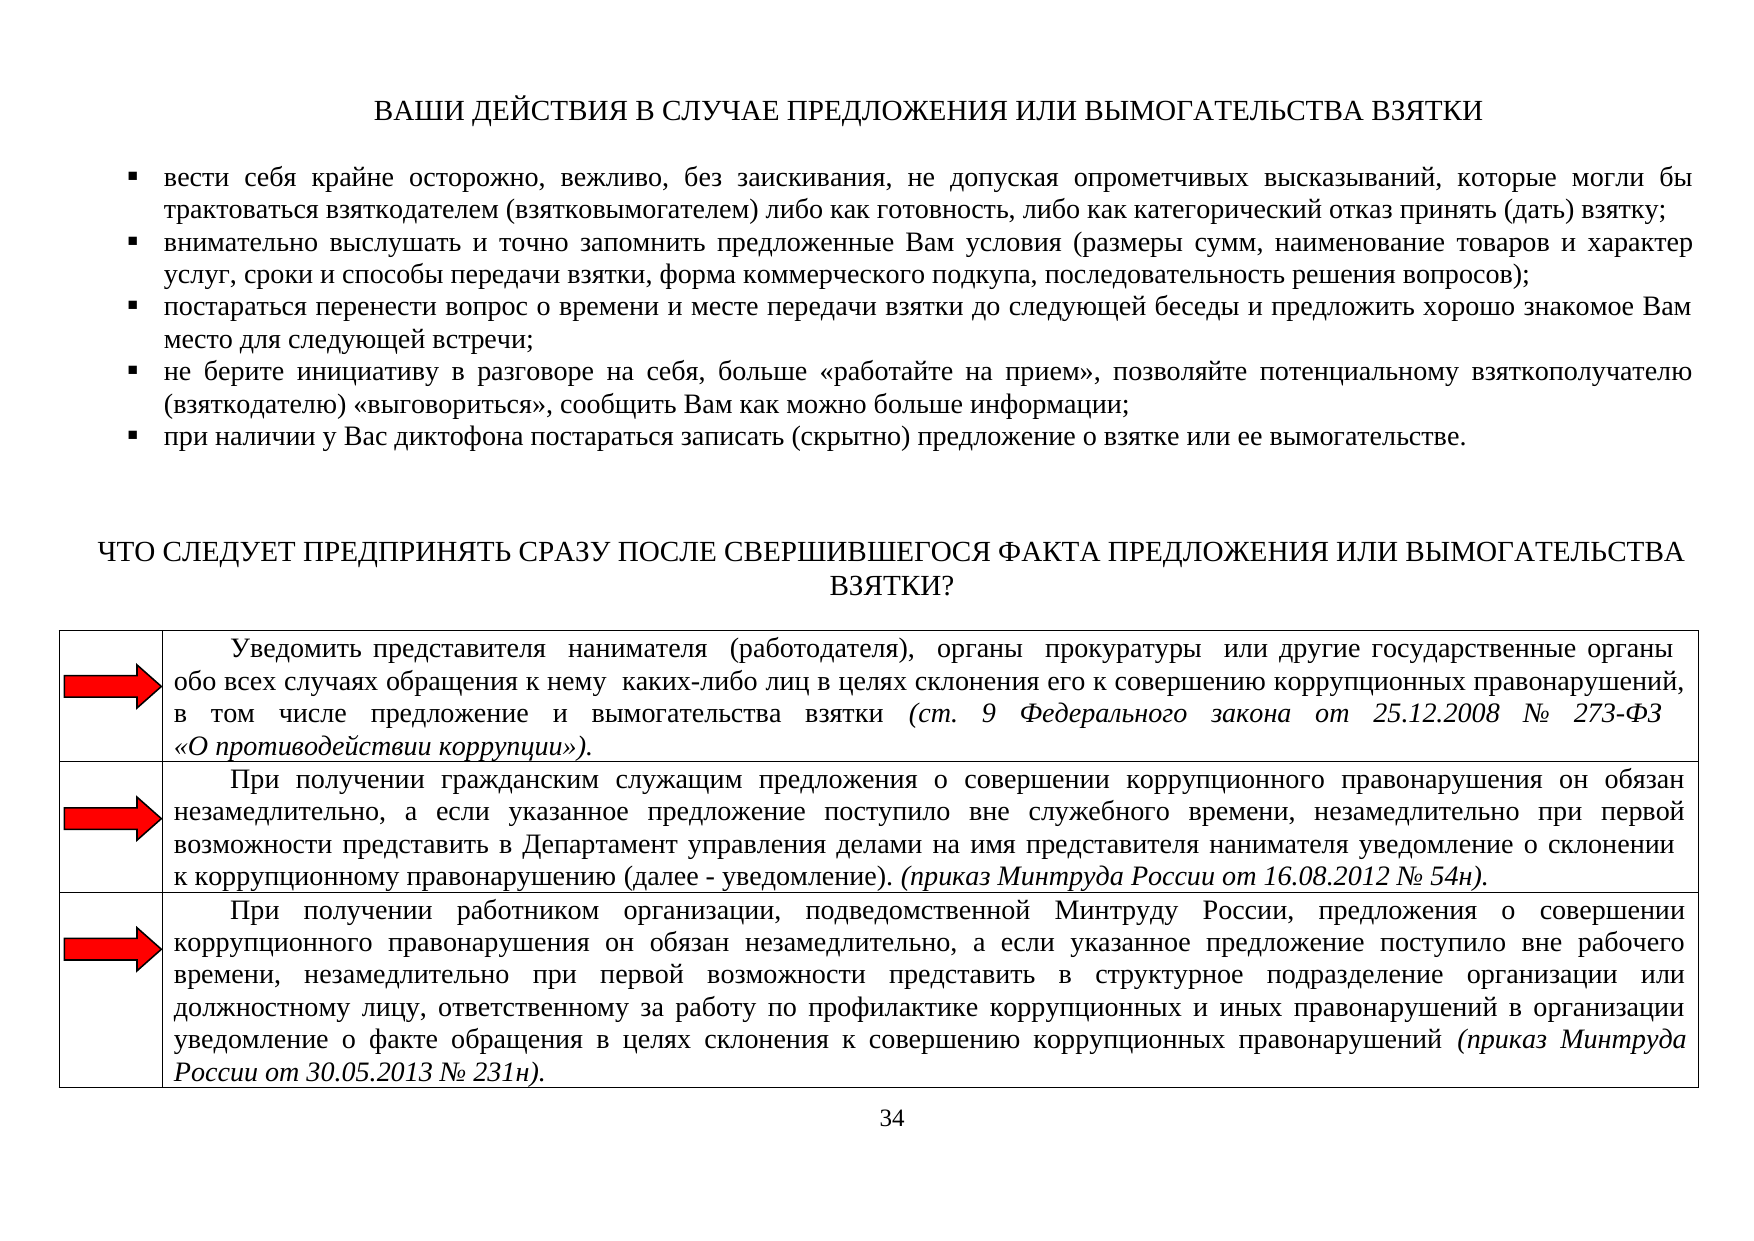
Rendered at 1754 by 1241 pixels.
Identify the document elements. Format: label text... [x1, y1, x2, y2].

text ЧТО СЛЕДУЕТ ПРЕДПРИНЯТЬ СРАЗУ ПОСЛЕ СВЕРШИВШЕГОСЯ ФАКТА ПРЕДЛОЖЕНИЯ ИЛИ ВЫМОГАТЕЛЬСТВА ВЗЯТКИ? [89, 534, 1695, 601]
list вести себя крайне осторожно, вежливо, без заискивания, не допуская опрометчивых высказываний, которые могли бы трактоваться взяткодателем (взятковымогателем) либо как готовность, либо как категорический отказ принять (дать) взятку; [126, 160, 1695, 224]
list не берите инициативу в разговоре на себя, больше «работайте на прием», позволяйте потенциальному взяткополучателю (взяткодателю) «выговориться», сообщить Вам как можно больше информации; [126, 354, 1695, 419]
table_header [60, 631, 162, 761]
list постараться перенести вопрос о времени и месте передачи взятки до следующей беседы и предложить хорошо знакомое Вам место для следующей встречи; [126, 289, 1695, 354]
table_cell При получении работником организации, подведомственной Минтруду России, предложения о совершении коррупционного правонарушения он обязан незамедлительно, а если указанное предложение поступило вне рабочего времени, незамедлительно при первой возможности представить в структурное подразделение организации или должностному лицу, ответственному за работу по профилактике коррупционных и иных правонарушений в организации уведомление о факте обращения в целях склонения к совершению коррупционных правонарушений (приказ Минтруда России от 30.05.2013 № 231н). [163, 893, 1698, 1087]
table_cell [60, 893, 162, 1087]
list при наличии у Вас диктофона постараться записать (скрытно) предложение о взятке или ее вымогательстве. [126, 419, 1695, 452]
table_cell [60, 762, 162, 892]
table_header Уведомить представителя нанимателя (работодателя), органы прокуратуры или другие государственные органы обо всех случаях обращения к нему каких-либо лиц в целях склонения его к совершению коррупционных правонарушений, в том числе предложение и вымогательства взятки (ст. 9 Федерального закона от 25.12.2008 № 273-ФЗ «О противодействии коррупции»). [163, 631, 1698, 761]
table_cell При получении гражданским служащим предложения о совершении коррупционного правонарушения он обязан незамедлительно, а если указанное предложение поступило вне служебного времени, незамедлительно при первой возможности представить в Департамент управления делами на имя представителя нанимателя уведомление о склонении к коррупционному правонарушению (далее - уведомление). (приказ Минтруда России от 16.08.2012 № 54н). [163, 762, 1698, 892]
list внимательно выслушать и точно запомнить предложенные Вам условия (размеры сумм, наименование товаров и характер услуг, сроки и способы передачи взятки, форма коммерческого подкупа, последовательность решения вопросов); [126, 224, 1695, 289]
text ВАШИ ДЕЙСТВИЯ В СЛУЧАЕ ПРЕДЛОЖЕНИЯ ИЛИ ВЫМОГАТЕЛЬСТВА ВЗЯТКИ [89, 93, 1695, 126]
